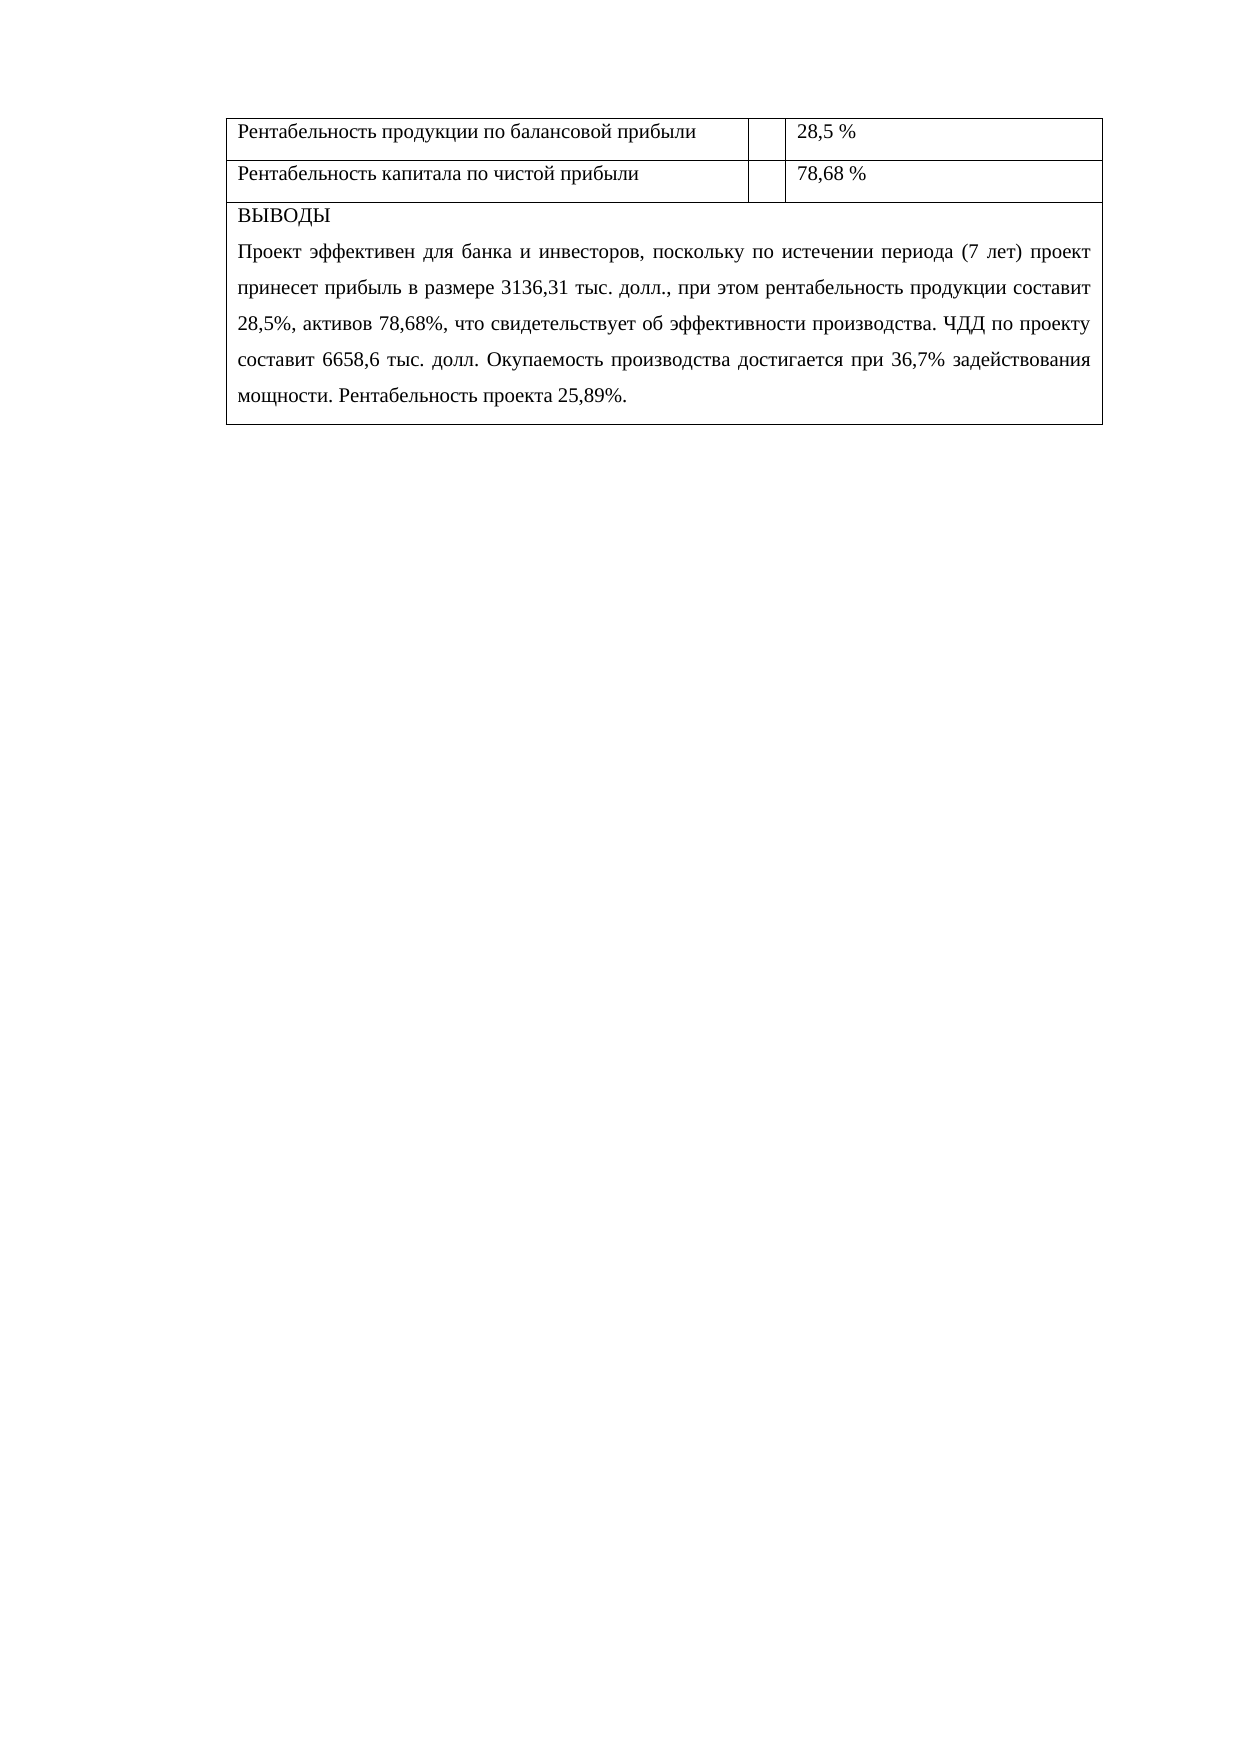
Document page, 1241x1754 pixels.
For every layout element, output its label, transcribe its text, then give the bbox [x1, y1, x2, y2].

table_cell [749, 119, 785, 160]
table_cell Рентабельность капитала по чистой прибыли [227, 161, 748, 202]
table_cell [749, 161, 785, 202]
table_cell Выводы Проект эффективен для банка и инвесторов, поскольку по истечении периода (7 лет) проект принесет прибыль в размере 3136,31 тыс. долл., при этом рентабельность продукции составит 28,5%, активов 78,68%, что свидетельствует об эффективности производства. ЧДД по проекту составит 6658,6 тыс. долл. Окупаемость производства достигается при 36,7% задействования мощности. Рентабельность проекта 25,89%. [227, 203, 1102, 424]
table_cell 78,68 % [786, 161, 1102, 202]
table_cell 28,5 % [786, 119, 1102, 160]
table_cell Рентабельность продукции по балансовой прибыли [227, 119, 748, 160]
